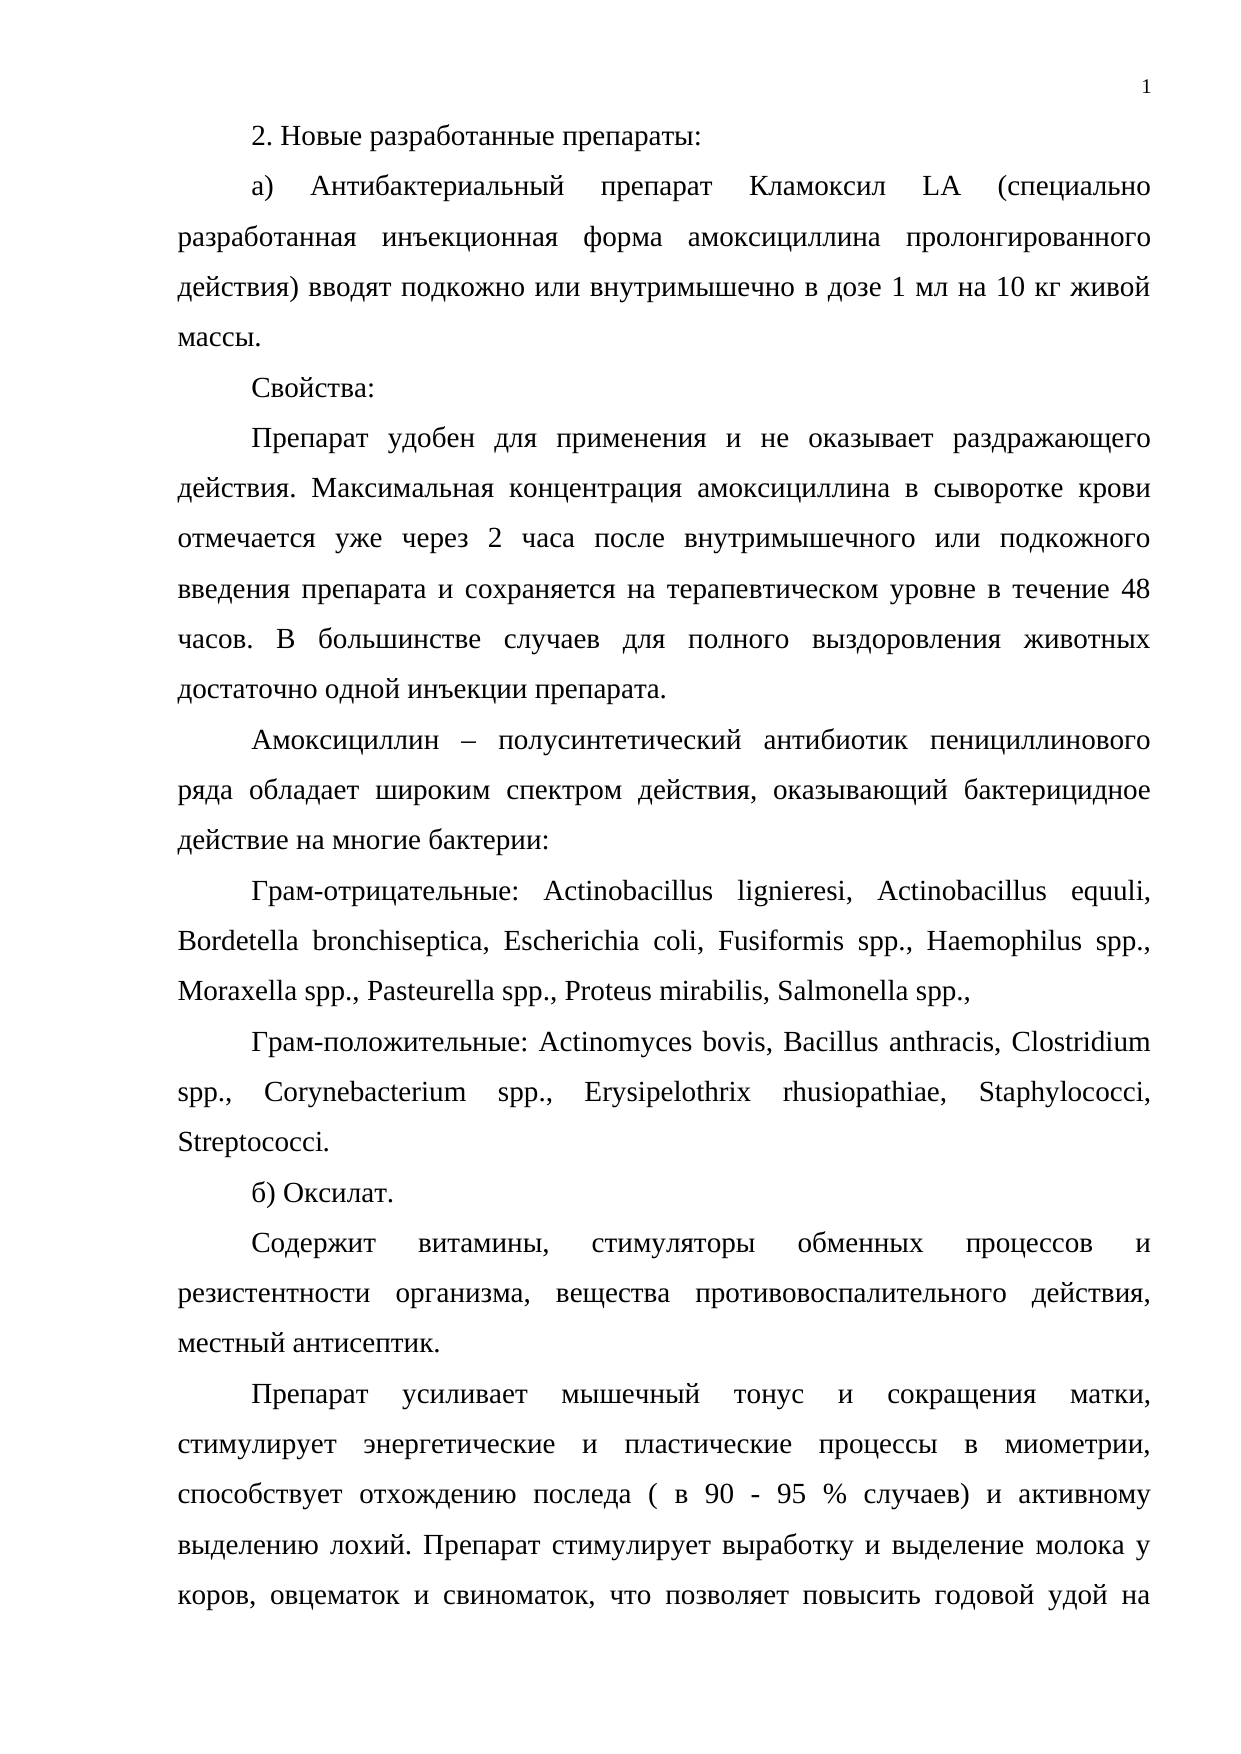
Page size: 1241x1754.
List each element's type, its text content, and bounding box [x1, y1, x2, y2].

text Грам-отрицательные: Actinobacillus lignieresi, Actinobacillus equuli, Bordetella bronchiseptica, Escherichia coli, Fusiformis spp., Haemophilus spp., Moraxella spp., Pasteurella spp., Proteus mirabilis, Salmonella spp., [177, 873, 1152, 1007]
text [177, 1376, 1152, 1611]
text Амоксициллин – полусинтетический антибиотик пенициллинового ряда обладает широким спектром действия, оказывающий бактерицидное действие на многие бактерии: [177, 722, 1152, 856]
text 2. Новые разработанные препараты: [177, 118, 1152, 152]
text б) Оксилат. [177, 1175, 1152, 1208]
text Содержит витамины, стимуляторы обменных процессов и резистентности организма, вещества противовоспалительного действия, местный антисептик. [177, 1225, 1152, 1359]
text Грам-положительные: Actinomyces bovis, Bacillus anthracis, Clostridium spp., Corynebacterium spp., Erysipelothrix rhusiopathiae, Staphylococci, Streptococci. [177, 1024, 1152, 1158]
text а) Антибактериальный препарат Кламоксил LA (специально разработанная инъекционная форма амоксициллина пролонгированного действия) вводят подкожно или внутримышечно в дозе 1 мл на 10 кг живой массы. [177, 168, 1152, 353]
text Препарат удобен для применения и не оказывает раздражающего действия. Максимальная концентрация амоксициллина в сыворотке крови отмечается уже через 2 часа после внутримышечного или подкожного введения препарата и сохраняется на терапевтическом уровне в течение 48 часов. В большинстве случаев для полного выздоровления животных достаточно одной инъекции препарата. [177, 420, 1152, 705]
text Свойства: [177, 370, 1152, 403]
